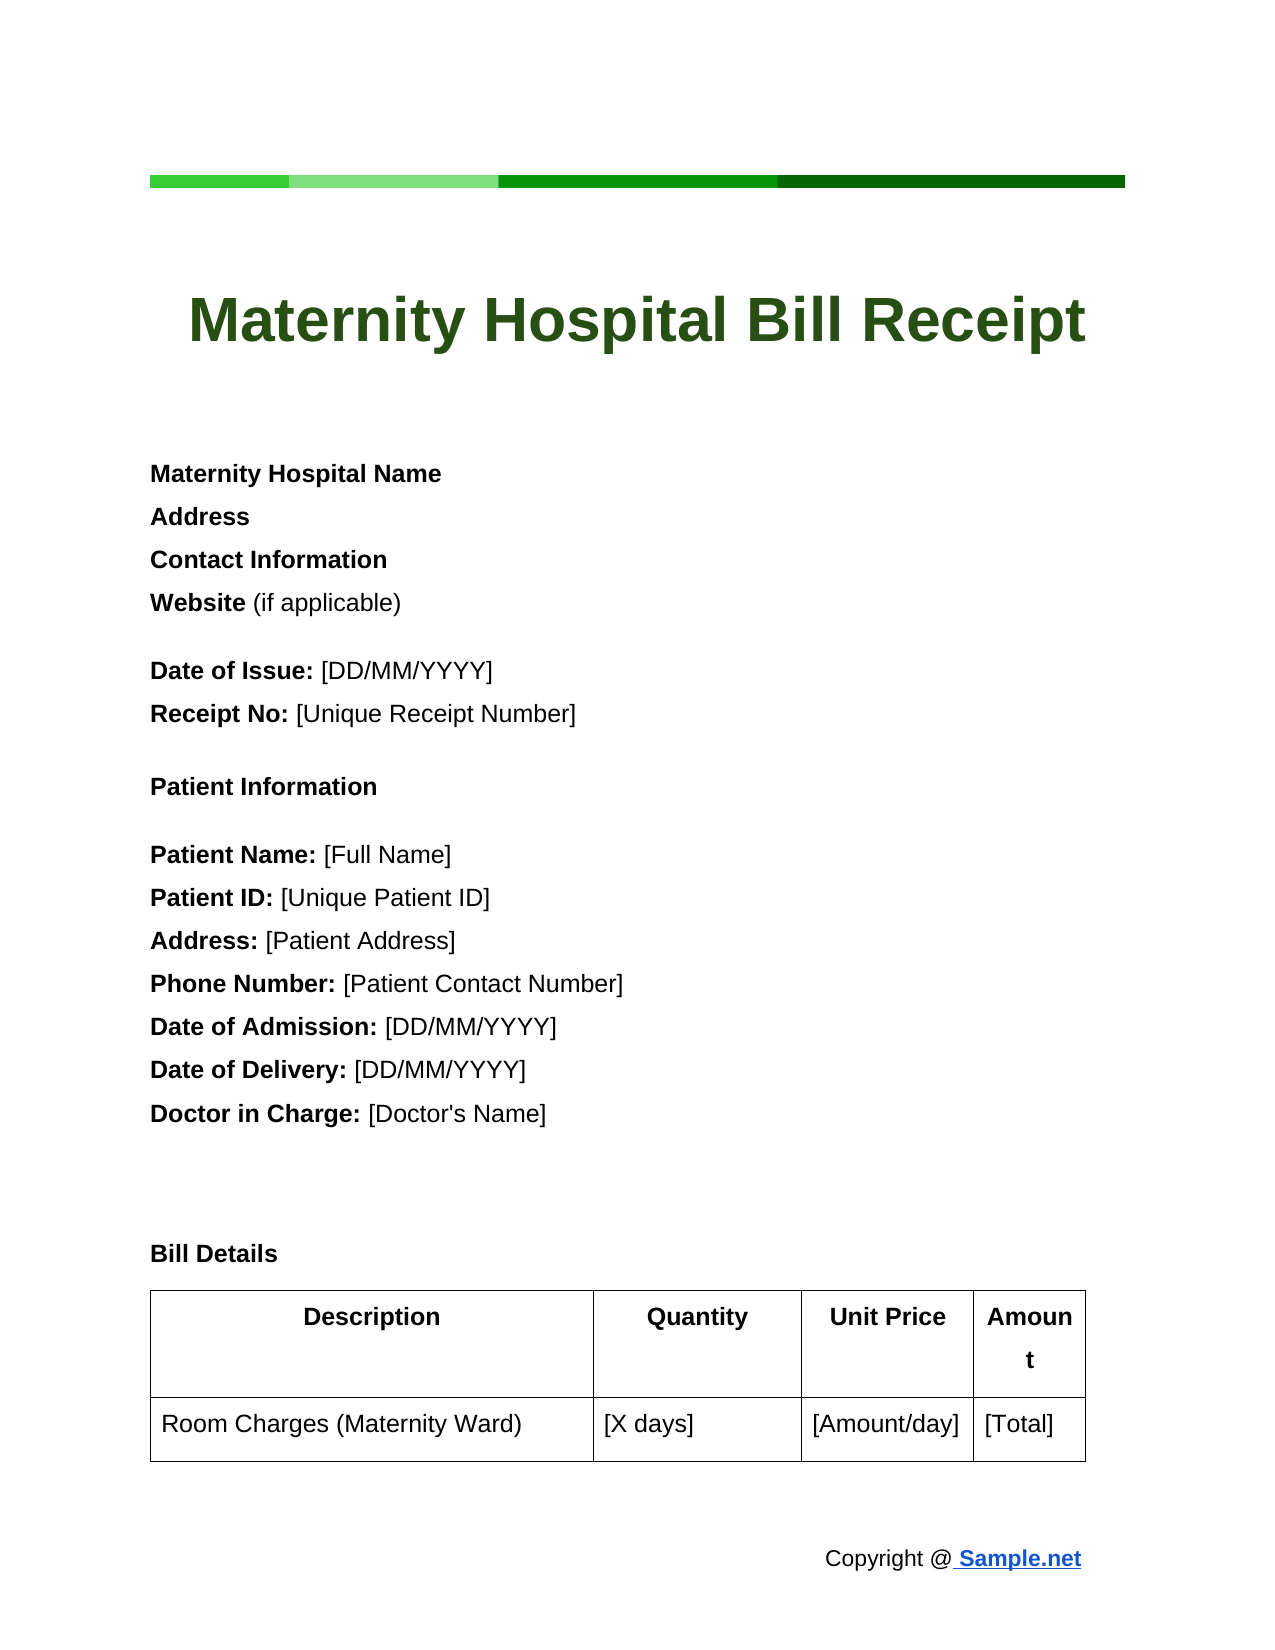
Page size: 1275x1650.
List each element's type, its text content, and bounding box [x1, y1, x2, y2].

subtitle Patient Information [150, 772, 1125, 800]
table_header Unit Price [802, 1291, 973, 1397]
table_header Description [151, 1291, 593, 1397]
text Date of Issue: [DD/MM/YYYY] Receipt No: [Unique Receipt Number] [150, 656, 1125, 728]
picture [150, 175, 1125, 188]
table_cell [Amount/day] [802, 1398, 973, 1461]
table_cell Room Charges (Maternity Ward) [151, 1398, 593, 1461]
text Maternity Hospital Bill Receipt [150, 188, 1125, 355]
subtitle Bill Details [150, 1239, 1125, 1268]
text Maternity Hospital Name Address Contact Information Website (if applicable) [150, 416, 1125, 617]
text Patient Name: [Full Name] Patient ID: [Unique Patient ID] Address: [Patient Address] Phone Number: [Patient Contact Number] Date of Admission: [DD/MM/YYYY] Date of Delivery: [DD/MM/YYYY] Doctor in Charge: [Doctor's Name] [150, 840, 1125, 1127]
table_header Quantity [594, 1291, 801, 1397]
table_cell [Total] [974, 1398, 1085, 1461]
table_header Amount [974, 1291, 1085, 1397]
table_cell [X days] [594, 1398, 801, 1461]
